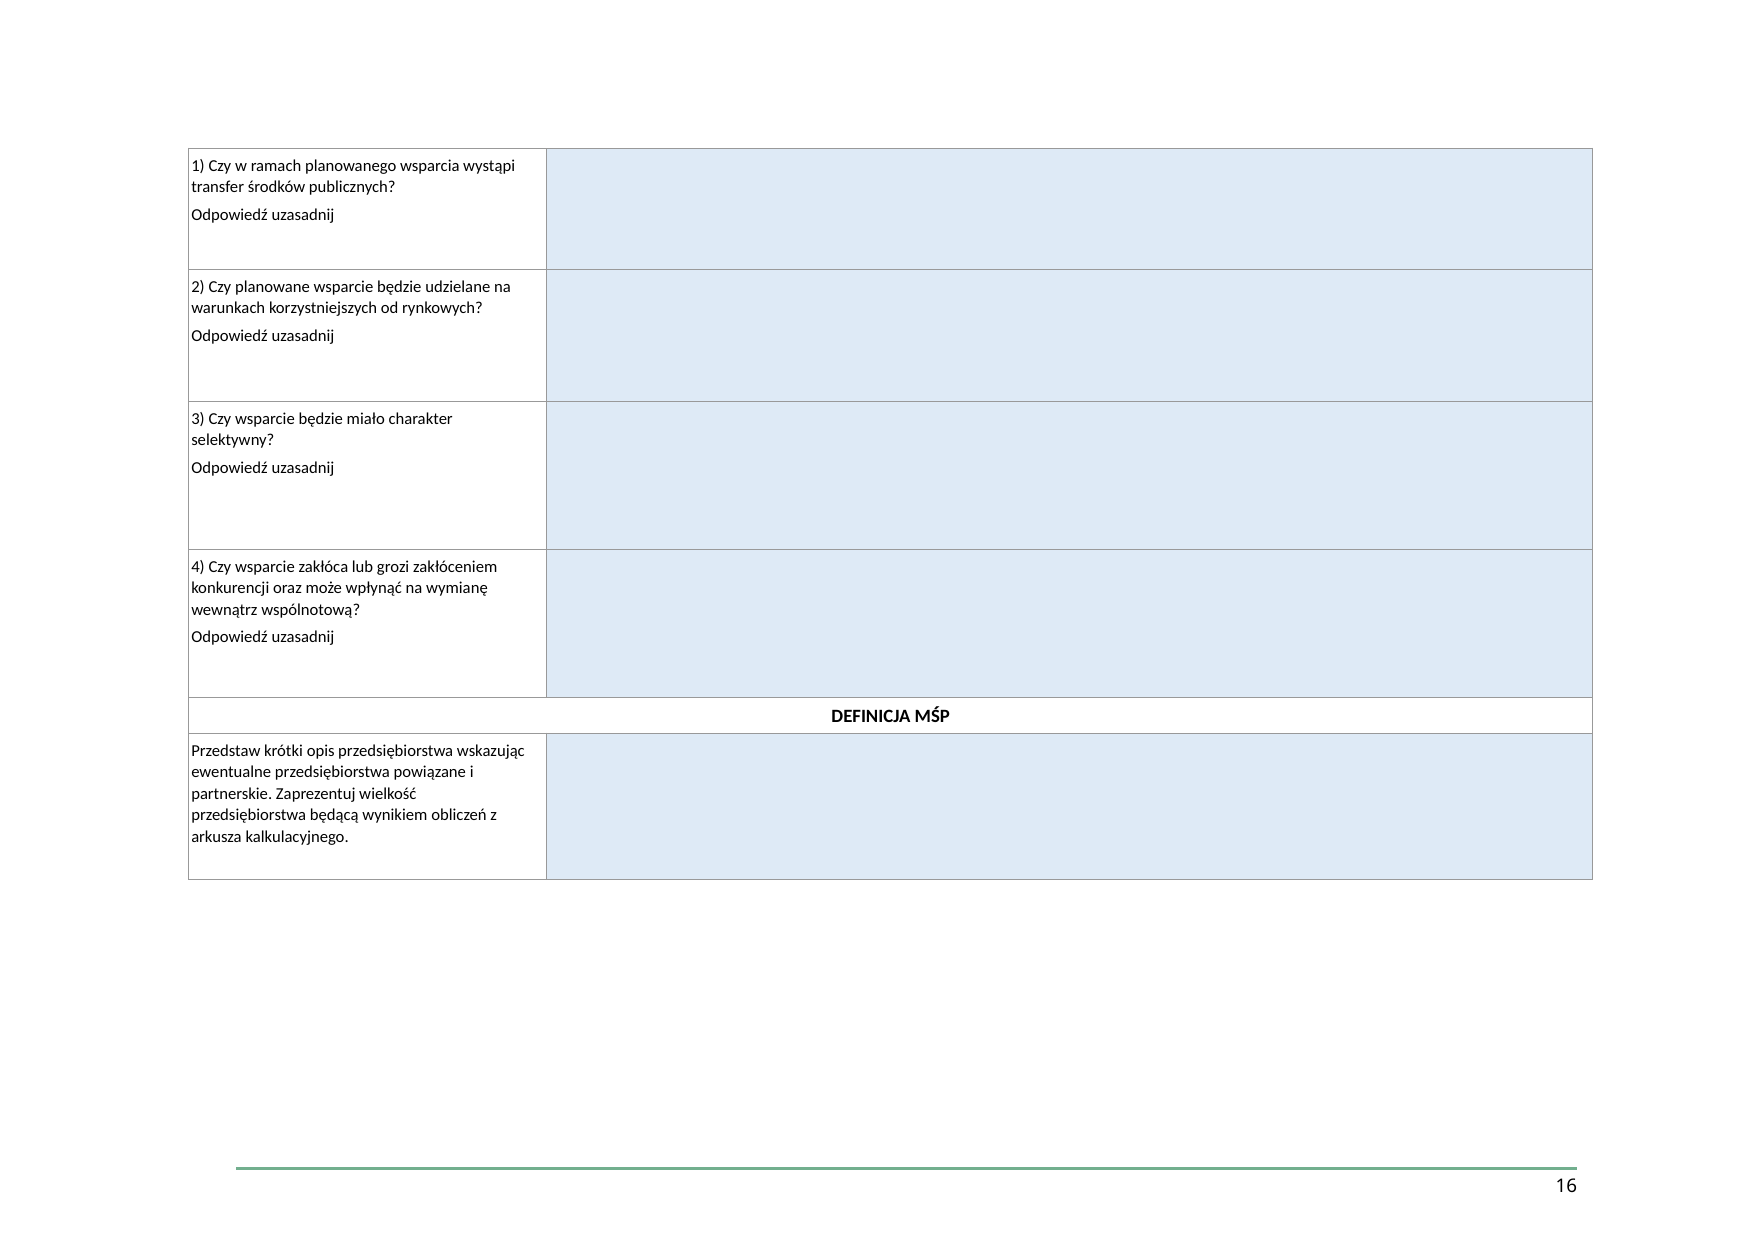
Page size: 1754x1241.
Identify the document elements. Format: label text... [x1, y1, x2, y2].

table_cell Przedstaw krótki opis przedsiębiorstwa wskazując ewentualne przedsiębiorstwa powiązane i partnerskie. Zaprezentuj wielkość przedsiębiorstwa będącą wynikiem obliczeń z arkusza kalkulacyjnego. [189, 734, 546, 879]
table_cell [547, 270, 1592, 401]
table_cell [547, 149, 1592, 269]
table_cell 4) Czy wsparcie zakłóca lub grozi zakłóceniem konkurencji oraz może wpłynąć na wymianę wewnątrz wspólnotową? Odpowiedź uzasadnij [189, 550, 546, 697]
table_cell 2) Czy planowane wsparcie będzie udzielane na warunkach korzystniejszych od rynkowych? Odpowiedź uzasadnij [189, 270, 546, 401]
table_cell [547, 402, 1592, 549]
table_cell 1) Czy w ramach planowanego wsparcia wystąpi transfer środków publicznych? Odpowiedź uzasadnij [189, 149, 546, 269]
table_cell [547, 734, 1592, 879]
table_cell [547, 550, 1592, 697]
table_cell 3) Czy wsparcie będzie miało charakter selektywny? Odpowiedź uzasadnij [189, 402, 546, 549]
table_cell DEFINICJA MŚP [189, 698, 1592, 733]
